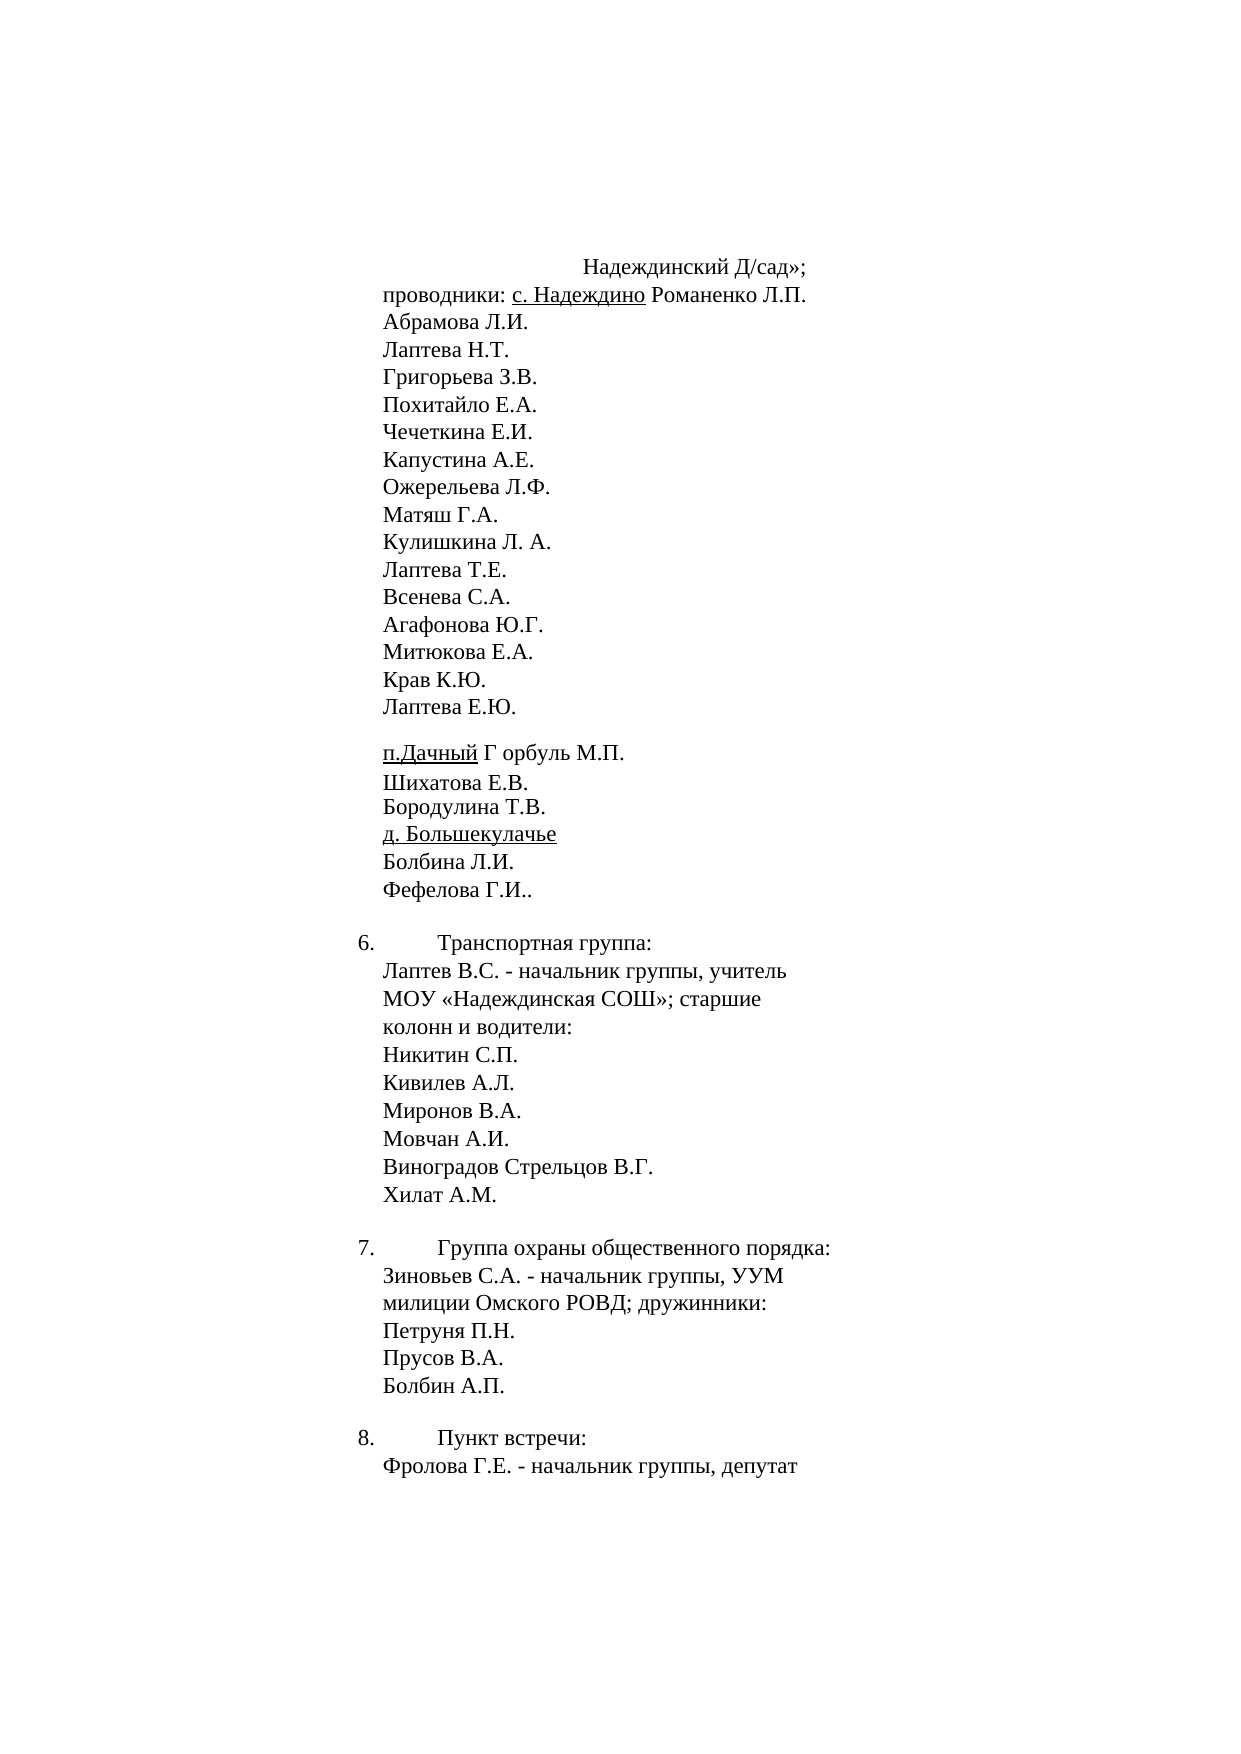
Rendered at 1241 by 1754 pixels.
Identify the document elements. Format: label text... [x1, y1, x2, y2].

list Группа охраны общественного порядка: [358, 1234, 913, 1261]
text Матяш Г.А. [383, 500, 913, 528]
list Пункт встречи: [358, 1423, 913, 1451]
text Никитин С.П. [383, 1040, 913, 1068]
text Кулишкина Л. А. [383, 528, 913, 555]
list Транспортная группа: [358, 928, 913, 956]
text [383, 1451, 890, 1479]
text Абрамова Л.И. [383, 308, 913, 335]
text Григорьева З.В. [383, 363, 913, 390]
text Фефелова Г.И.. [383, 875, 913, 903]
text Ожерельева Л.Ф. [383, 473, 913, 500]
text Кивилев А.Л. [383, 1068, 913, 1096]
text Всенева С.А. [383, 583, 913, 610]
text Агафонова Ю.Г. [383, 610, 913, 638]
text Капустина А.Е. [383, 445, 913, 473]
text д. Большекулачье Болбина Л.И. [383, 819, 563, 875]
text Митюкова Е.А. [383, 638, 913, 665]
text Лаптева Т.Е. [383, 555, 913, 583]
text Бородулина Т.В. [383, 796, 913, 819]
text Виноградов Стрельцов В.Г. [383, 1152, 796, 1180]
text Похитайло Е.А. [383, 390, 913, 418]
text Болбин А.П. [383, 1371, 913, 1399]
text Чечеткина Е.И. [383, 418, 913, 445]
text п.Дачный Г орбуль М.П. [383, 737, 881, 767]
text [383, 253, 881, 280]
text Зиновьев С.А. - начальник группы, УУМ милиции Омского РОВД; дружинники: [383, 1261, 796, 1316]
text Крав К.Ю. [383, 665, 913, 693]
text Прусов В.А. [383, 1344, 913, 1371]
text Мовчан А.И. [383, 1124, 913, 1152]
text Лаптев B.C. - начальник группы, учитель МОУ «Надеждинская СОШ»; старшие колонн и водители: [383, 956, 796, 1040]
text Хилат А.М. [383, 1180, 913, 1208]
text Шихатова Е.В. [383, 767, 913, 796]
text Петруня П.Н. [383, 1316, 913, 1344]
text проводники: с. Надеждино Романенко Л.П. [383, 280, 881, 308]
text Лаптева Е.Ю. [383, 693, 913, 720]
text Лаптева Н.Т. [383, 335, 913, 363]
text Миронов В.А. [383, 1096, 913, 1124]
